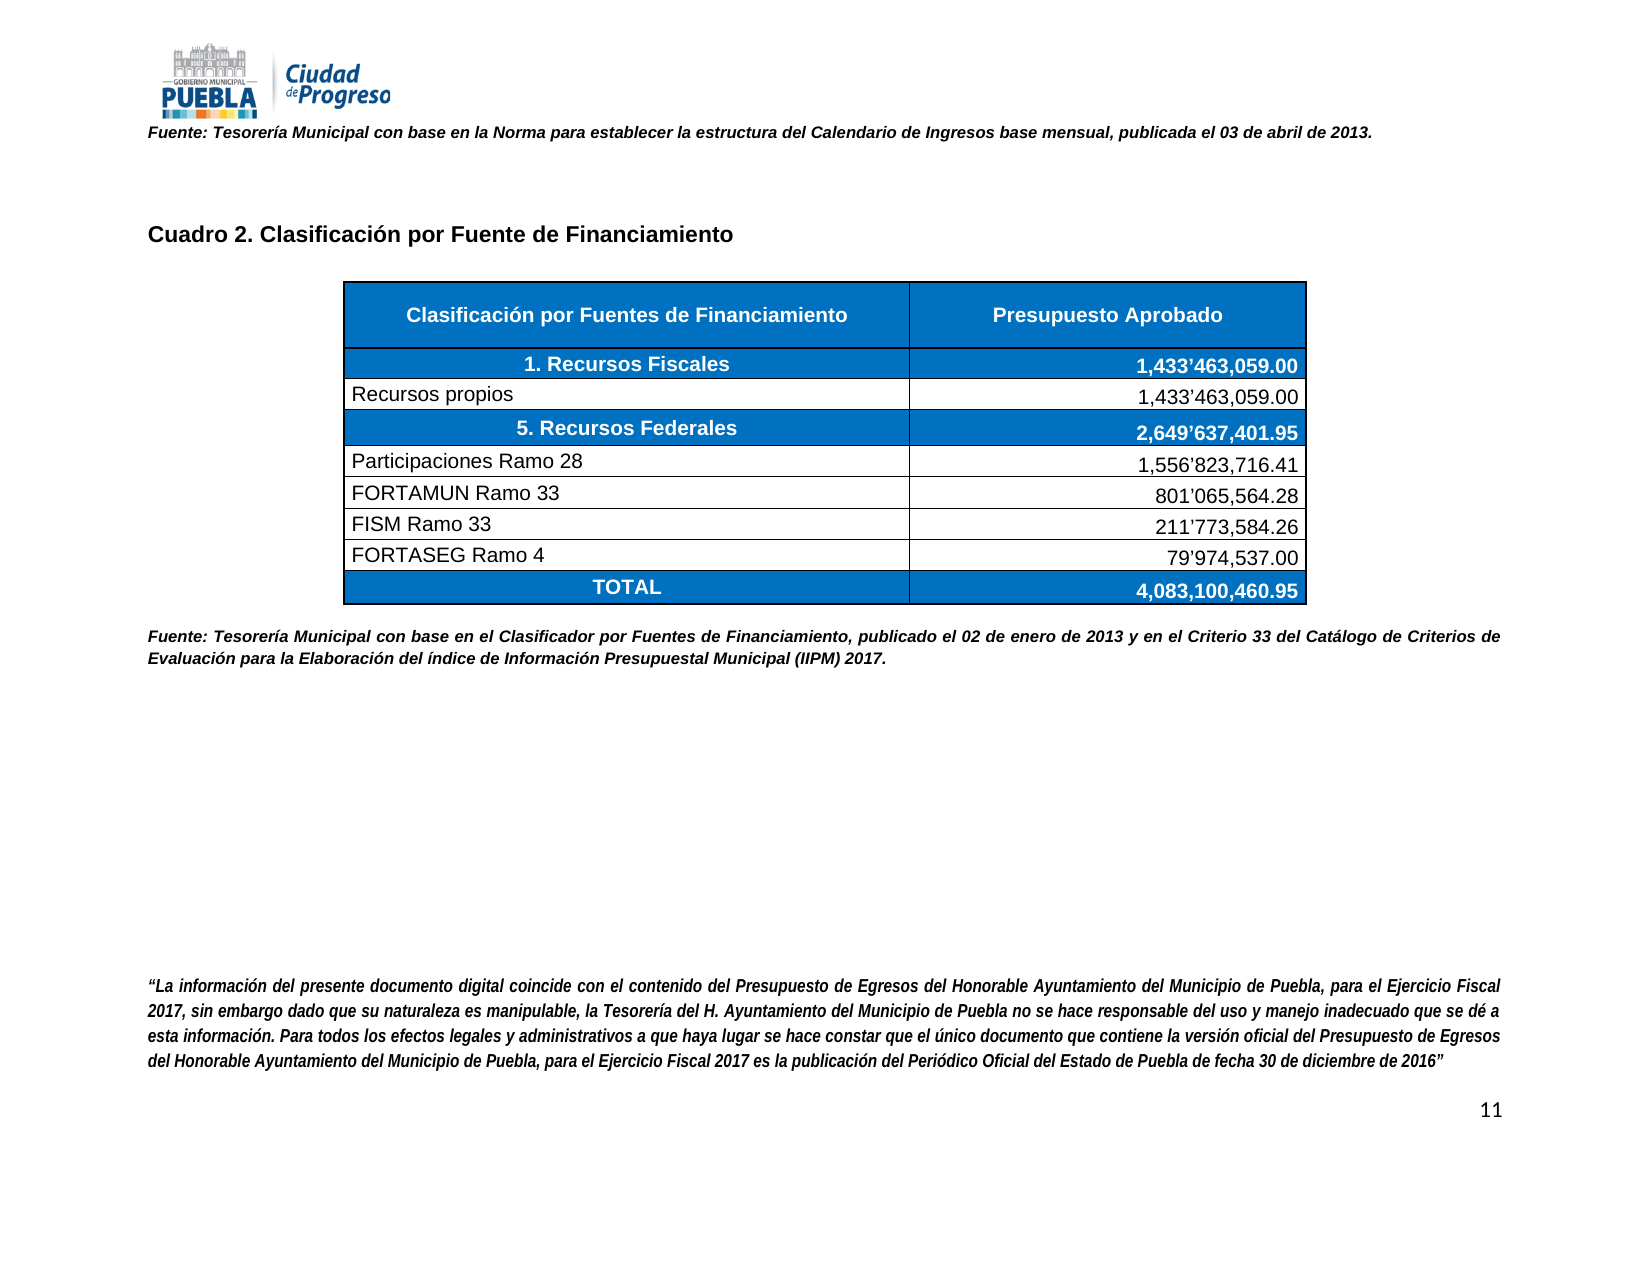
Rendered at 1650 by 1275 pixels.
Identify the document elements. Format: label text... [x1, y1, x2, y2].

table_cell 801’065,564.28 [910, 477, 1305, 508]
text Fuente: Tesorería Municipal con base en la Norma para establecer la estructura del Calendario de Ingresos base mensual, publicada el 03 de abril de 2013. [148, 123, 1502, 142]
table_cell 79’974,537.00 [910, 540, 1305, 570]
table_cell 4,083,100,460.95 [910, 571, 1305, 603]
text Cuadro 2. Clasificación por Fuente de Financiamiento [148, 221, 1502, 247]
table_cell 1,556’823,716.41 [910, 446, 1305, 476]
table_cell 211’773,584.26 [910, 509, 1305, 539]
table_cell FISM Ramo 33 [345, 509, 909, 539]
text Fuente: Tesorería Municipal con base en el Clasificador por Fuentes de Financiamiento, publicado el 02 de enero de 2013 y en el Criterio 33 del Catálogo de Criterios de Evaluación para la Elaboración del índice de Información Presupuestal Municipal (IIPM) 2017. [148, 627, 1502, 668]
table_cell FORTASEG Ramo 4 [345, 540, 909, 570]
table_header Presupuesto Aprobado [910, 283, 1305, 347]
table_cell 1,433’463,059.00 [910, 379, 1305, 409]
picture [162, 43, 391, 122]
table_header Clasificación por Fuentes de Financiamiento [345, 283, 909, 347]
table_cell 1,433’463,059.00 [910, 349, 1305, 378]
table_cell TOTAL [345, 571, 909, 603]
table_cell 5. Recursos Federales [345, 410, 909, 445]
table_cell 1. Recursos Fiscales [345, 349, 909, 378]
table_cell 2,649’637,401.95 [910, 410, 1305, 445]
table_cell FORTAMUN Ramo 33 [345, 477, 909, 508]
table_cell Participaciones Ramo 28 [345, 446, 909, 476]
table_cell Recursos propios [345, 379, 909, 409]
